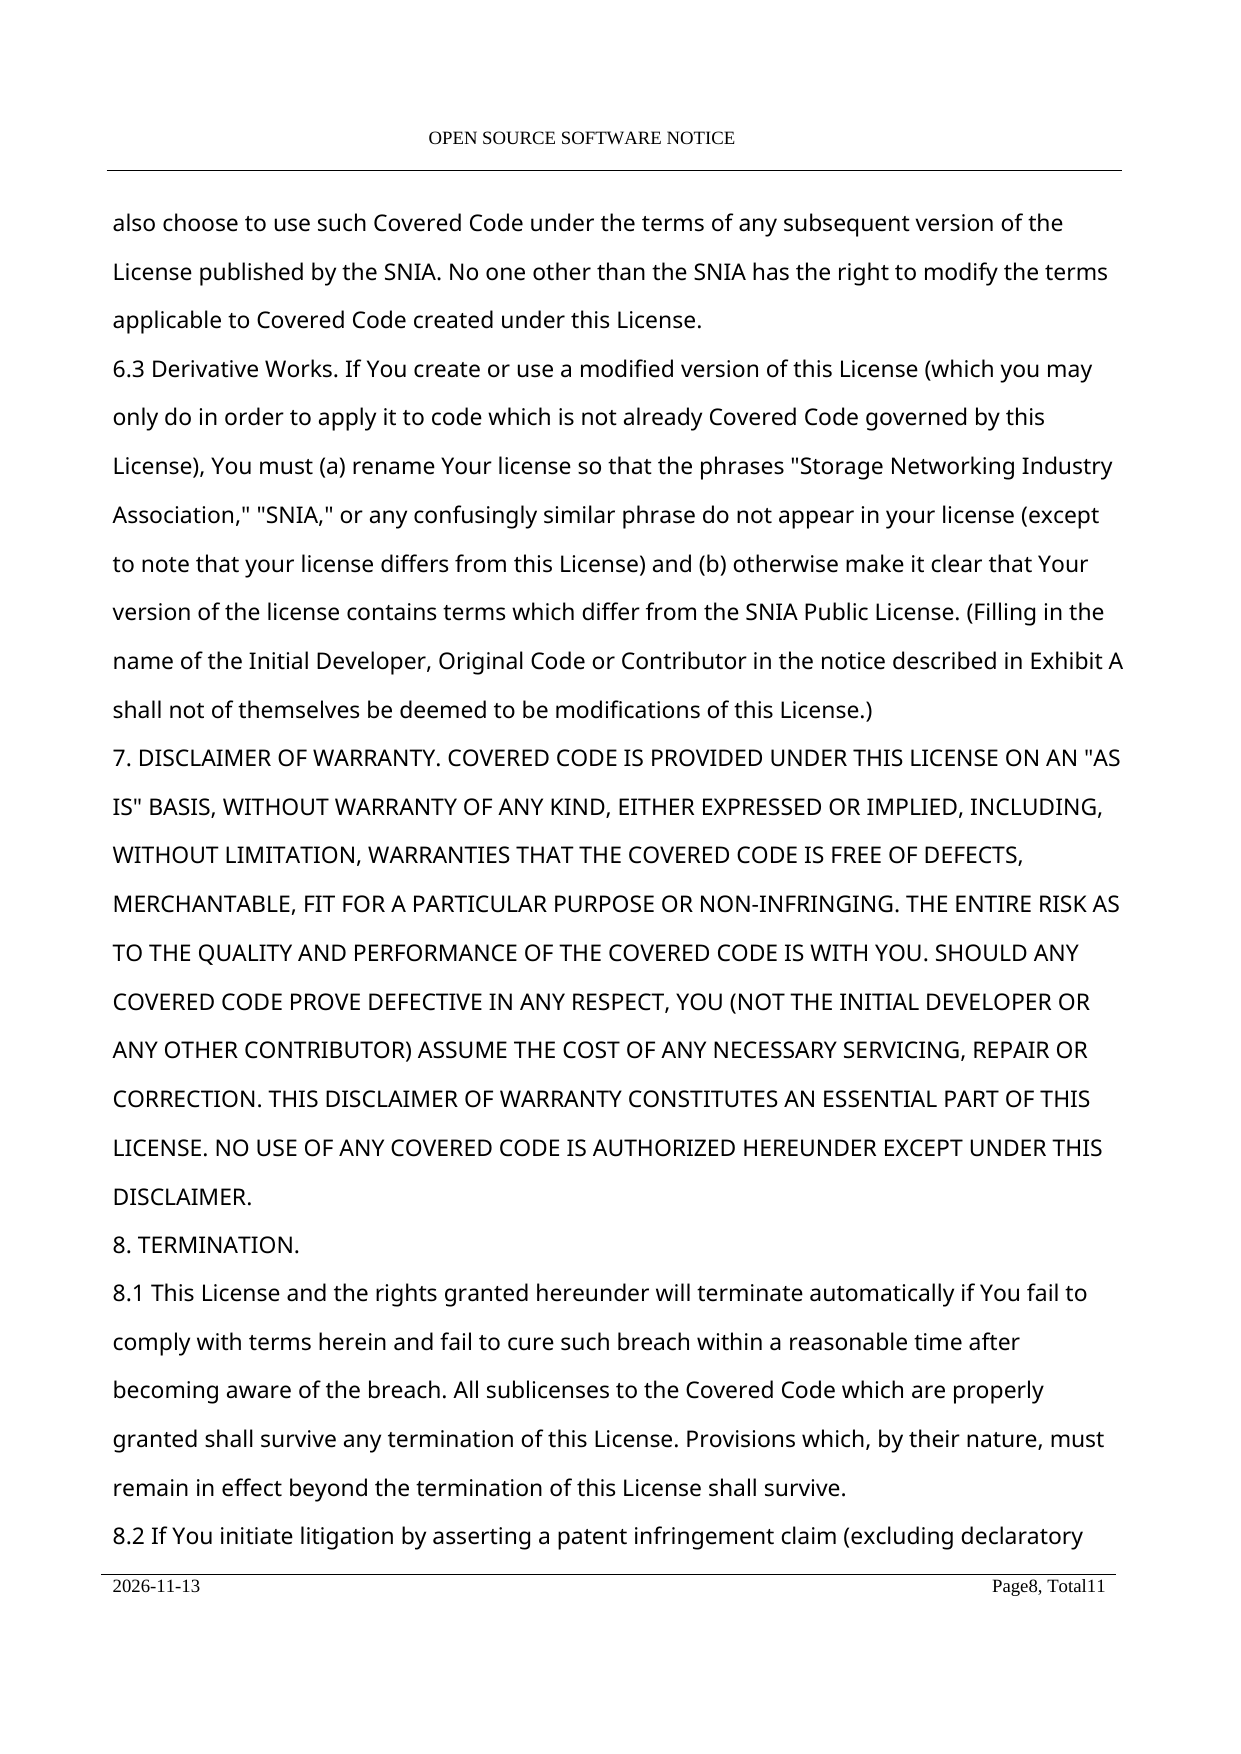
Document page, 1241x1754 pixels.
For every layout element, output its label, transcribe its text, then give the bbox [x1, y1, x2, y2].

text 7. DISCLAIMER OF WARRANTY. COVERED CODE IS PROVIDED UNDER THIS LICENSE ON AN "AS IS" BASIS, WITHOUT WARRANTY OF ANY KIND, EITHER EXPRESSED OR IMPLIED, INCLUDING, WITHOUT LIMITATION, WARRANTIES THAT THE COVERED CODE IS FREE OF DEFECTS, MERCHANTABLE, FIT FOR A PARTICULAR PURPOSE OR NON-INFRINGING. THE ENTIRE RISK AS TO THE QUALITY AND PERFORMANCE OF THE COVERED CODE IS WITH YOU. SHOULD ANY COVERED CODE PROVE DEFECTIVE IN ANY RESPECT, YOU (NOT THE INITIAL DEVELOPER OR ANY OTHER CONTRIBUTOR) ASSUME THE COST OF ANY NECESSARY SERVICING, REPAIR OR CORRECTION. THIS DISCLAIMER OF WARRANTY CONSTITUTES AN ESSENTIAL PART OF THIS LICENSE. NO USE OF ANY COVERED CODE IS AUTHORIZED HEREUNDER EXCEPT UNDER THIS DISCLAIMER. [112, 741, 1128, 1213]
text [112, 206, 1128, 336]
text 6.3 Derivative Works. If You create or use a modified version of this License (which you may only do in order to apply it to code which is not already Covered Code governed by this License), You must (a) rename Your license so that the phrases "Storage Networking Industry Association," "SNIA," or any confusingly similar phrase do not appear in your license (except to note that your license differs from this License) and (b) otherwise make it clear that Your version of the license contains terms which differ from the SNIA Public License. (Filling in the name of the Initial Developer, Original Code or Contributor in the notice described in Exhibit A shall not of themselves be deemed to be modifications of this License.) [112, 352, 1128, 726]
text 8. TERMINATION. [112, 1228, 1128, 1261]
text 8.1 This License and the rights granted hereunder will terminate automatically if You fail to comply with terms herein and fail to cure such breach within a reasonable time after becoming aware of the breach. All sublicenses to the Covered Code which are properly granted shall survive any termination of this License. Provisions which, by their nature, must remain in effect beyond the termination of this License shall survive. [112, 1276, 1128, 1504]
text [112, 1519, 1128, 1552]
